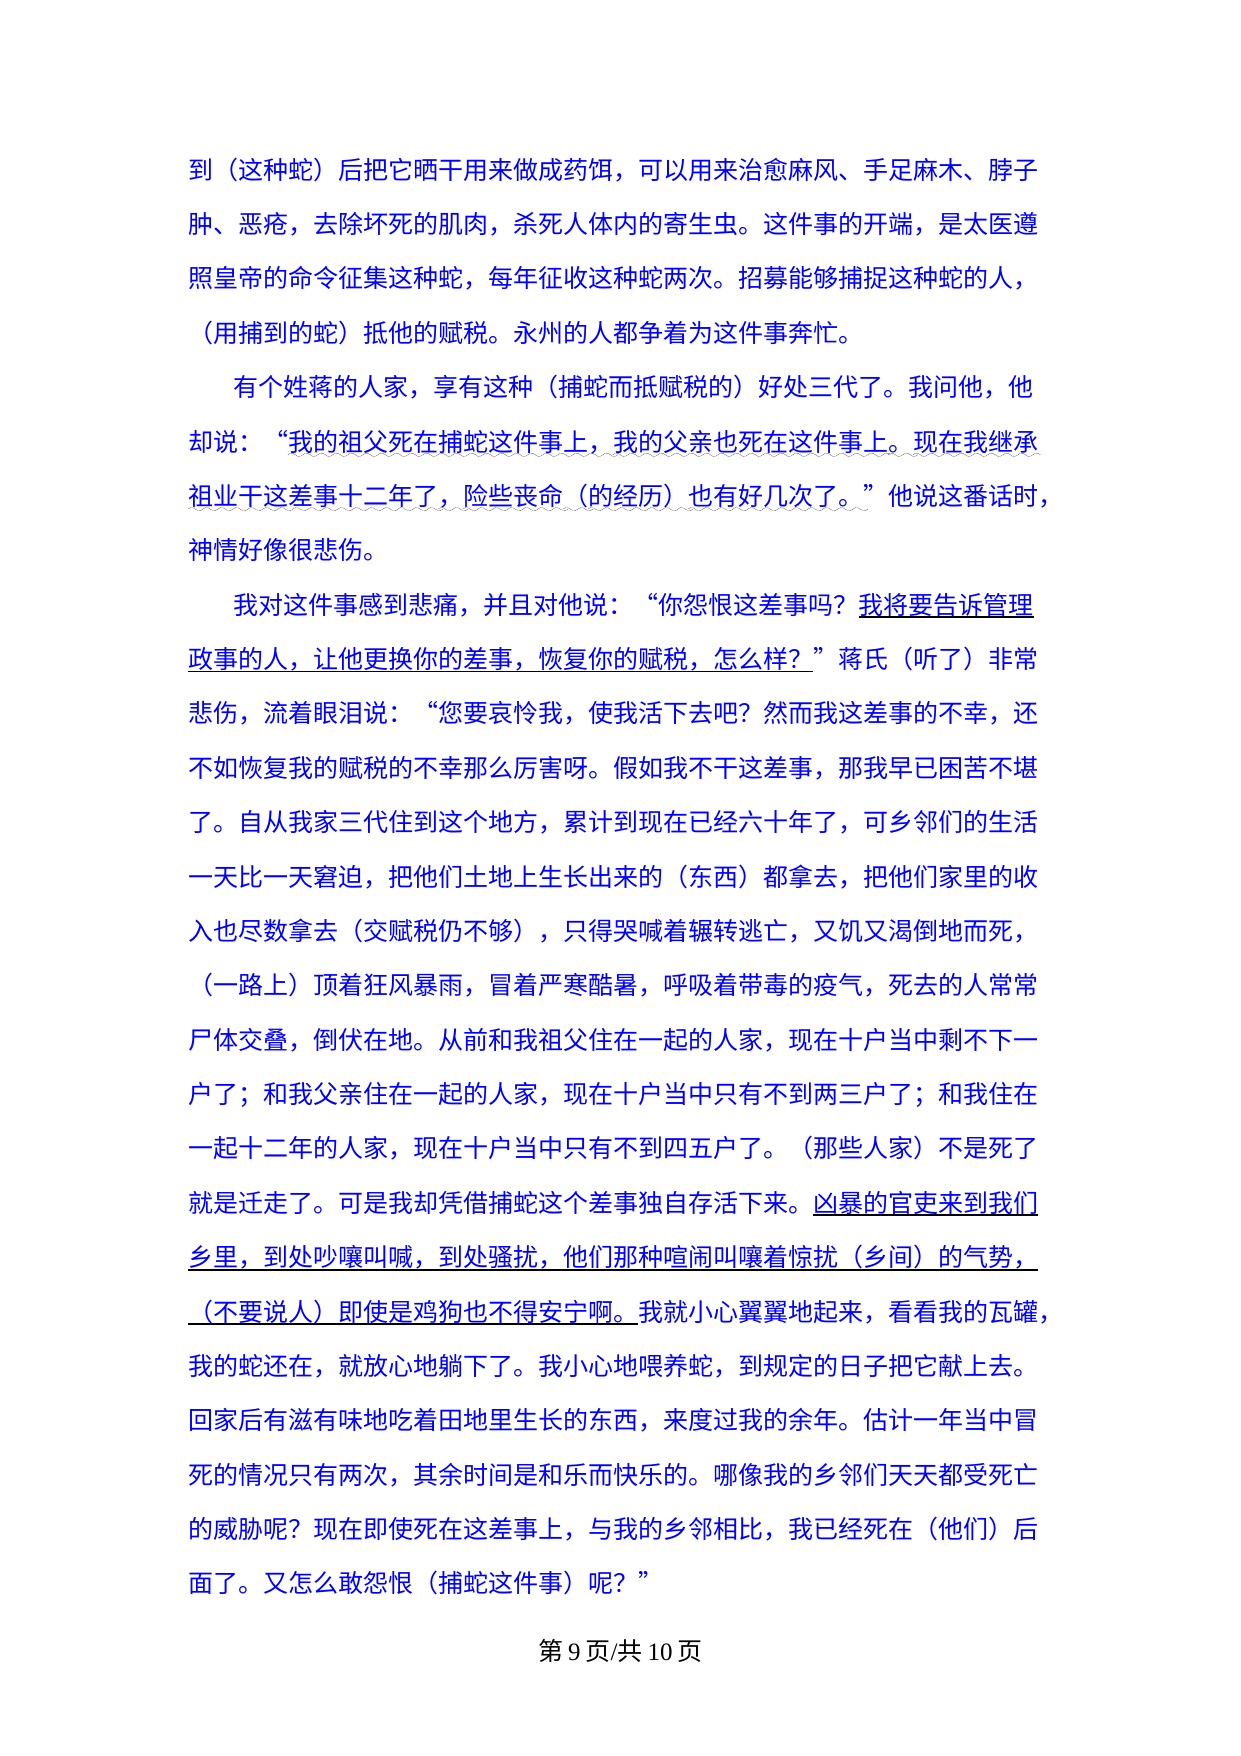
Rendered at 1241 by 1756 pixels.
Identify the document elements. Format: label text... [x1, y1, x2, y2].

text 我对这件事感到悲痛，并且对他说：“你怨恨这差事吗？我将要告诉管理政事的人，让他更换你的差事，恢复你的赋税，怎么样？”蒋氏（听了）非常悲伤，流着眼泪说：“您要哀怜我，使我活下去吧？然而我这差事的不幸，还不如恢复我的赋税的不幸那么厉害呀。假如我不干这差事，那我早已困苦不堪了。自从我家三代住到这个地方，累计到现在已经六十年了，可乡邻们的生活一天比一天窘迫，把他们土地上生长出来的（东西）都拿去，把他们家里的收入也尽数拿去（交赋税仍不够），只得哭喊着辗转逃亡，又饥又渴倒地而死，（一路上）顶着狂风暴雨，冒着严寒酷暑，呼吸着带毒的疫气，死去的人常常尸体交叠，倒伏在地。从前和我祖父住在一起的人家，现在十户当中剩不下一户了；和我父亲住在一起的人家，现在十户当中只有不到两三户了；和我住在一起十二年的人家，现在十户当中只有不到四五户了。（那些人家）不是死了就是迁走了。可是我却凭借捕蛇这个差事独自存活下来。凶暴的官吏来到我们乡里，到处吵嚷叫喊，到处骚扰，他们那种喧闹叫嚷着惊扰（乡间）的气势，（不要说人）即使是鸡狗也不得安宁啊。我就小心翼翼地起来，看看我的瓦罐，我的蛇还在，就放心地躺下了。我小心地喂养蛇，到规定的日子把它献上去。回家后有滋有味地吃着田地里生长的东西，来度过我的余年。估计一年当中冒死的情况只有两次，其余时间是和乐而快乐的。哪像我的乡邻们天天都受死亡的威胁呢？现在即使死在这差事上，与我的乡邻相比，我已经死在（他们）后面了。又怎么敢怨恨（捕蛇这件事）呢？” [188, 585, 1052, 1600]
text 有个姓蒋的人家，享有这种（捕蛇而抵赋税的）好处三代了。我问他，他却说：“我的祖父死在捕蛇这件事上，我的父亲也死在这件事上。现在我继承祖业干这差事十二年了，险些丧命（的经历）也有好几次了。”他说这番话时，神情好像很悲伤。 [188, 368, 1052, 567]
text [188, 150, 1052, 349]
